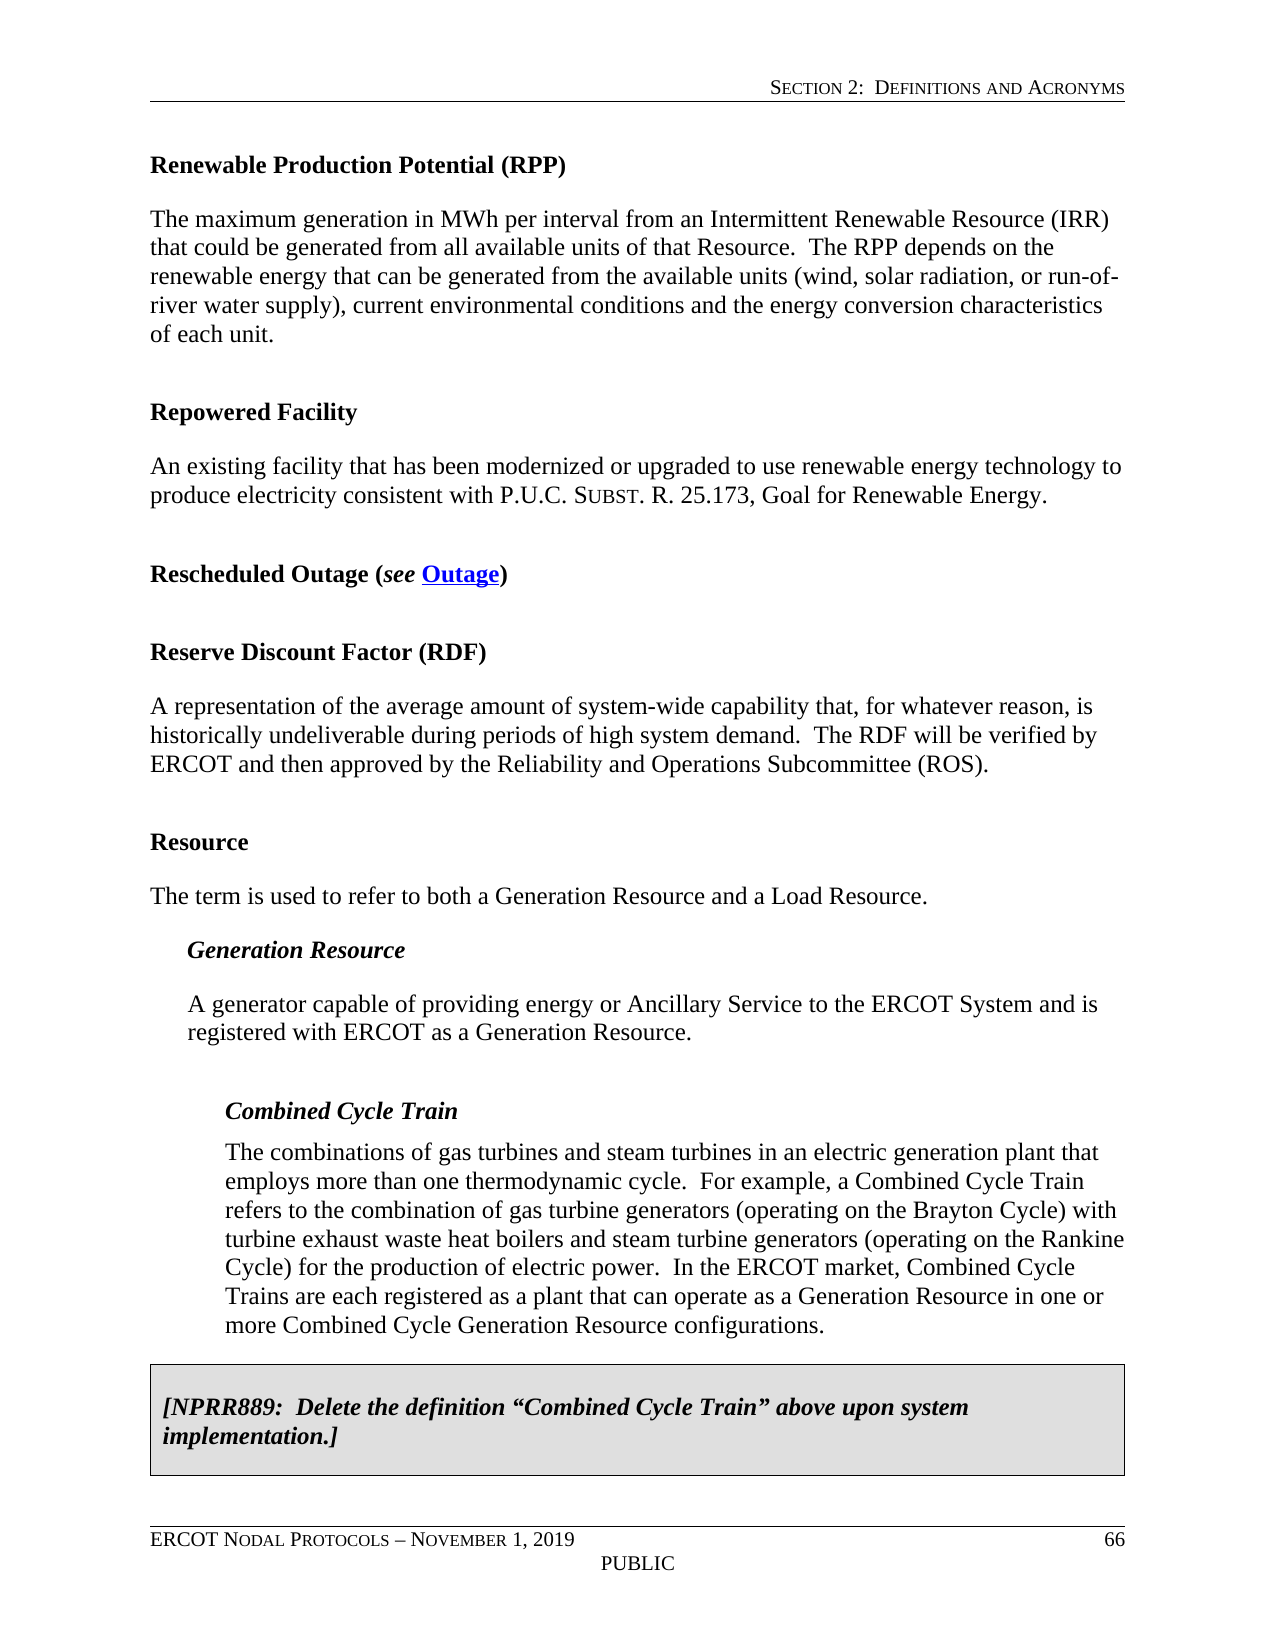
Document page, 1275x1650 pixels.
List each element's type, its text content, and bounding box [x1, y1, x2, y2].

text Repowered Facility [150, 397, 1125, 426]
text A representation of the average amount of system-wide capability that, for whatever reason, is historically undeliverable during periods of high system demand. The RDF will be verified by ERCOT and then approved by the Reliability and Operations Subcommittee (ROS). [150, 691, 1125, 777]
text Generation Resource [187, 935, 1125, 964]
text The combinations of gas turbines and steam turbines in an electric generation plant that employs more than one thermodynamic cycle. For example, a Combined Cycle Train refers to the combination of gas turbine generators (operating on the Brayton Cycle) with turbine exhaust waste heat boilers and steam turbine generators (operating on the Rankine Cycle) for the production of electric power. In the ERCOT market, Combined Cycle Trains are each registered as a plant that can operate as a Generation Resource in one or more Combined Cycle Generation Resource configurations. [225, 1137, 1125, 1339]
text An existing facility that has been modernized or upgraded to use renewable energy technology to produce electricity consistent with P.U.C. Subst. R. 25.173, Goal for Renewable Energy. [150, 451, 1125, 509]
text Combined Cycle Train [225, 1096, 1125, 1125]
text The maximum generation in MWh per interval from an Intermittent Renewable Resource (IRR) that could be generated from all available units of that Resource. The RPP depends on the renewable energy that can be generated from the available units (wind, solar radiation, or run-of-river water supply), current environmental conditions and the energy conversion characteristics of each unit. [150, 204, 1125, 347]
text Rescheduled Outage (see Outage) [150, 559, 1125, 587]
text The term is used to refer to both a Generation Resource and a Load Resource. [150, 881, 1125, 910]
table_header [NPRR889: Delete the definition “Combined Cycle Train” above upon system implementation.] [151, 1365, 1124, 1475]
text Resource [150, 827, 1125, 856]
text Renewable Production Potential (RPP) [150, 150, 1125, 179]
text Reserve Discount Factor (RDF) [150, 637, 1125, 666]
text A generator capable of providing energy or Ancillary Service to the ERCOT System and is registered with ERCOT as a Generation Resource. [187, 989, 1125, 1046]
